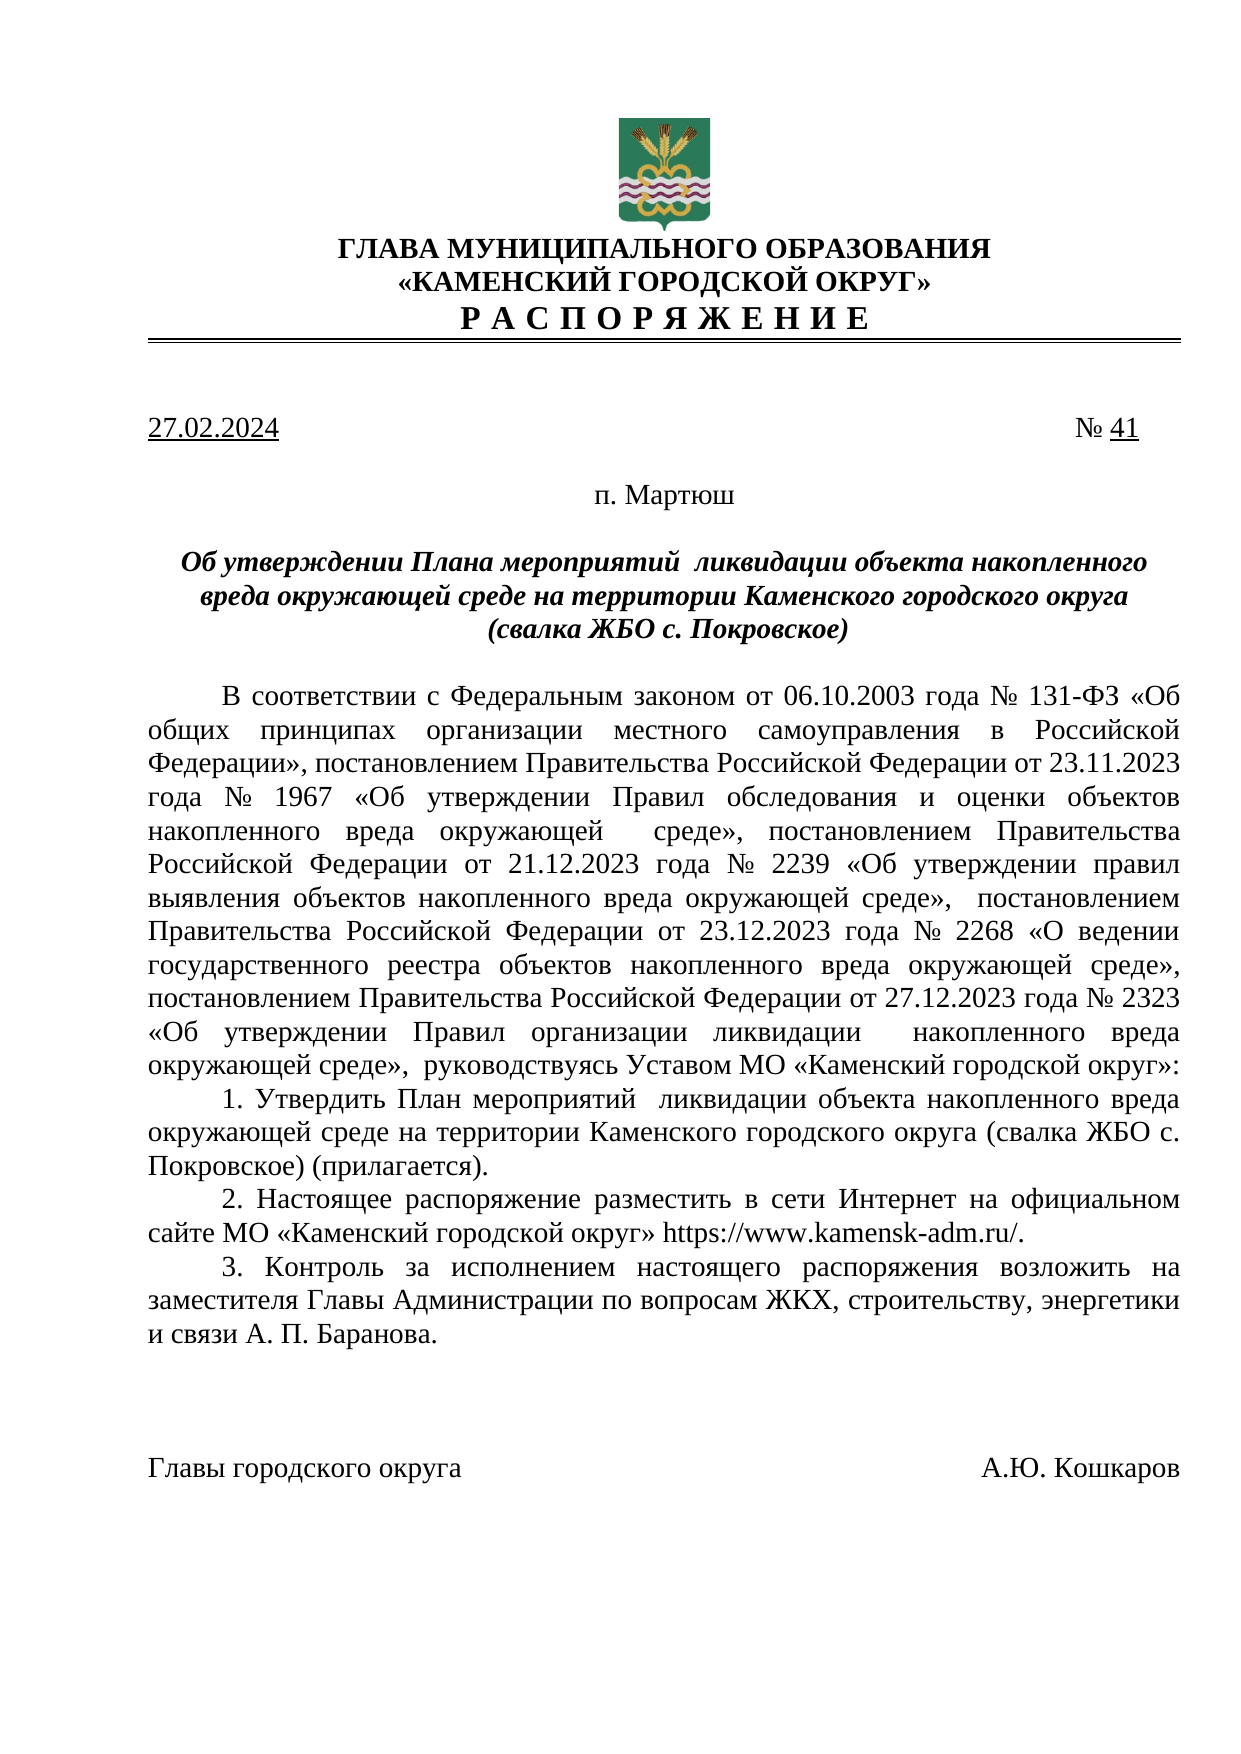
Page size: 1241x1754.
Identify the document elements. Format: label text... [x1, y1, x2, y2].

text Об утверждении Плана мероприятий ликвидации объекта накопленного вреда окружающей среде на территории Каменского городского округа [148, 544, 1181, 611]
text 27.02.2024 № 41 [148, 410, 1181, 444]
text (свалка ЖБО с. Покровское) [148, 611, 1181, 645]
subtitle РАСПОРЯЖЕНИЕ [148, 298, 1181, 338]
text 1. Утвердить План мероприятий ликвидации объекта накопленного вреда окружающей среде на территории Каменского городского округа (свалка ЖБО с. Покровское) (прилагается). [148, 1081, 1181, 1182]
text В соответствии с Федеральным законом от 06.10.2003 года № 131-ФЗ «Об общих принципах организации местного самоуправления в Российской Федерации», постановлением Правительства Российской Федерации от 23.11.2023 года № 1967 «Об утверждении Правил обследования и оценки объектов накопленного вреда окружающей среде», постановлением Правительства Российской Федерации от 21.12.2023 года № 2239 «Об утверждении правил выявления объектов накопленного вреда окружающей среде», постановлением Правительства Российской Федерации от 23.12.2023 года № 2268 «О ведении государственного реестра объектов накопленного вреда окружающей среде», постановлением Правительства Российской Федерации от 27.12.2023 года № 2323 «Об утверждении Правил организации ликвидации накопленного вреда окружающей среде», руководствуясь Уставом МО «Каменский городской округ»: [148, 678, 1181, 1081]
text п. Мартюш [148, 477, 1181, 511]
text Главы городского округа А.Ю. Кошкаров [148, 1450, 1181, 1483]
text 3. Контроль за исполнением настоящего распоряжения возложить на заместителя Главы Администрации по вопросам ЖКХ, строительству, энергетики и связи А. П. Баранова. [148, 1249, 1181, 1349]
picture [618, 118, 711, 231]
text «КАМЕНСКИЙ ГОРОДСКОЙ ОКРУГ» [148, 264, 1181, 298]
text 2. Настоящее распоряжение разместить в сети Интернет на официальном сайте МО «Каменский городской округ» https://www.kamensk-adm.ru/. [148, 1182, 1181, 1249]
text ГЛАВА МУНИЦИПАЛЬНОГО ОБРАЗОВАНИЯ [148, 231, 1181, 264]
